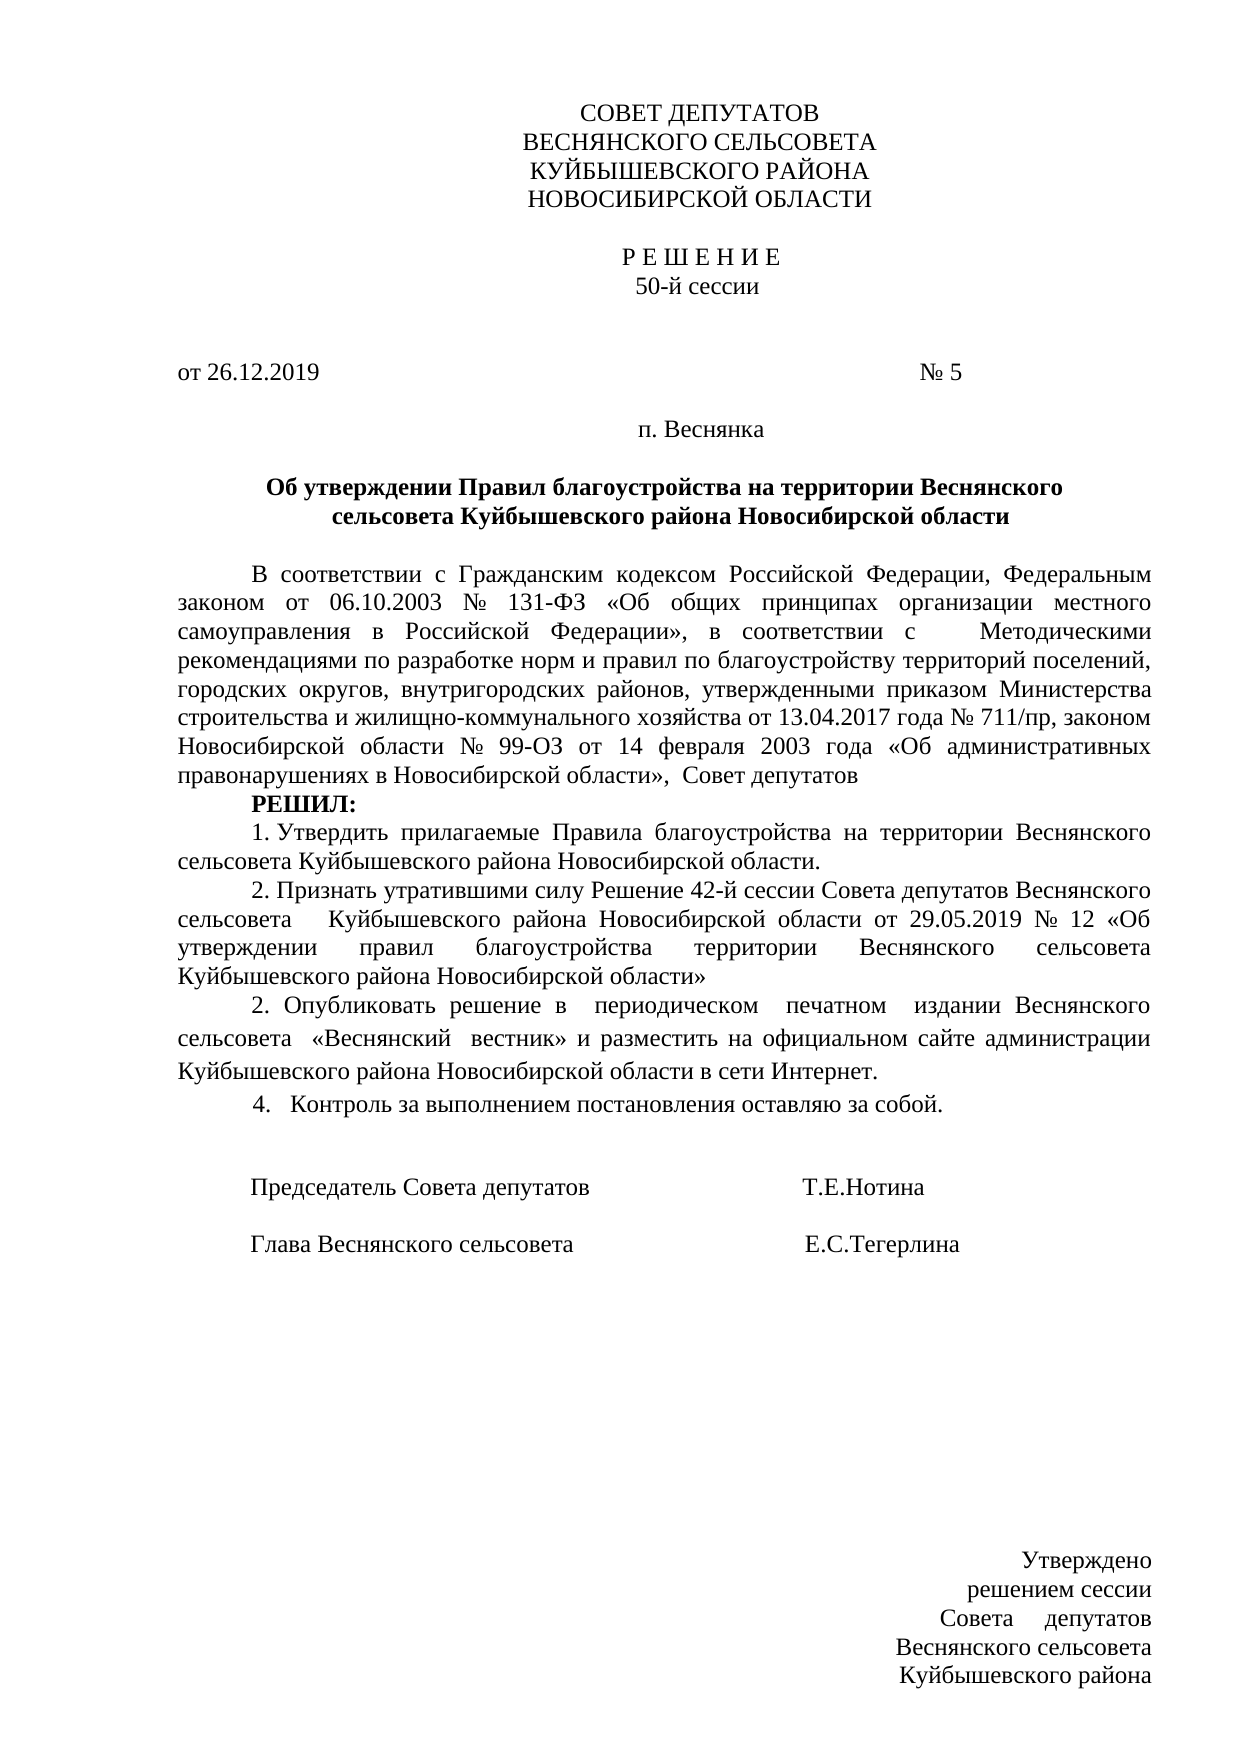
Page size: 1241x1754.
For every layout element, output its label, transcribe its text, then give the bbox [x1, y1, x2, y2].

text Куйбышевского района [177, 1660, 1152, 1689]
text СОВЕТ ДЕПУТАТОВ [177, 98, 1152, 127]
text 50-й сессии [177, 271, 1152, 299]
text КУЙБЫШЕВСКОГО РАЙОНА [177, 156, 1152, 184]
text от 26.12.2019 № 5 [177, 357, 1152, 386]
text Глава Веснянского сельсовета Е.С.Тегерлина [177, 1229, 1152, 1258]
text Совета депутатов [177, 1603, 1152, 1632]
text РЕШИЛ: [177, 789, 1152, 817]
text В соответствии с Гражданским кодексом Российской Федерации, Федеральным законом от 06.10.2003 № 131-ФЗ «Об общих принципах организации местного самоуправления в Российской Федерации», в соответствии с Методическими рекомендациями по разработке норм и правил по благоустройству территорий поселений, городских округов, внутригородских районов, утвержденными приказом Министерства строительства и жилищно-коммунального хозяйства от 13.04.2017 года № 711/пр, законом Новосибирской области № 99-ОЗ от 14 февраля 2003 года «Об административных правонарушениях в Новосибирской области», Совет депутатов [177, 559, 1152, 789]
text ВЕСНЯНСКОГО СЕЛЬСОВЕТА [177, 127, 1152, 156]
text 1. Утвердить прилагаемые Правила благоустройства на территории Веснянского сельсовета Куйбышевского района Новосибирской области. [177, 817, 1152, 875]
list Контроль за выполнением постановления оставляю за собой. [252, 1089, 1152, 1118]
text Председатель Совета депутатов Т.Е.Нотина [177, 1172, 1152, 1200]
text НОВОСИБИРСКОЙ ОБЛАСТИ [177, 184, 1152, 213]
text решением сессии [177, 1574, 1152, 1603]
text 2. Признать утратившими силу Решение 42-й сессии Совета депутатов Веснянского сельсовета Куйбышевского района Новосибирской области от 29.05.2019 № 12 «Об утверждении правил благоустройства территории Веснянского сельсовета Куйбышевского района Новосибирской области» [177, 875, 1152, 990]
text Утверждено [177, 1545, 1152, 1574]
text 2. Опубликовать решение в периодическом печатном издании Веснянского сельсовета «Веснянский вестник» и разместить на официальном сайте администрации Куйбышевского района Новосибирской области в сети Интернет. [177, 990, 1152, 1085]
text Р Е Ш Е Н И Е [177, 242, 1152, 271]
text п. Веснянка [177, 414, 1152, 443]
text Веснянского сельсовета [177, 1632, 1152, 1660]
text Об утверждении Правил благоустройства на территории Веснянского [177, 472, 1152, 501]
text сельсовета Куйбышевского района Новосибирской области [177, 501, 1152, 529]
